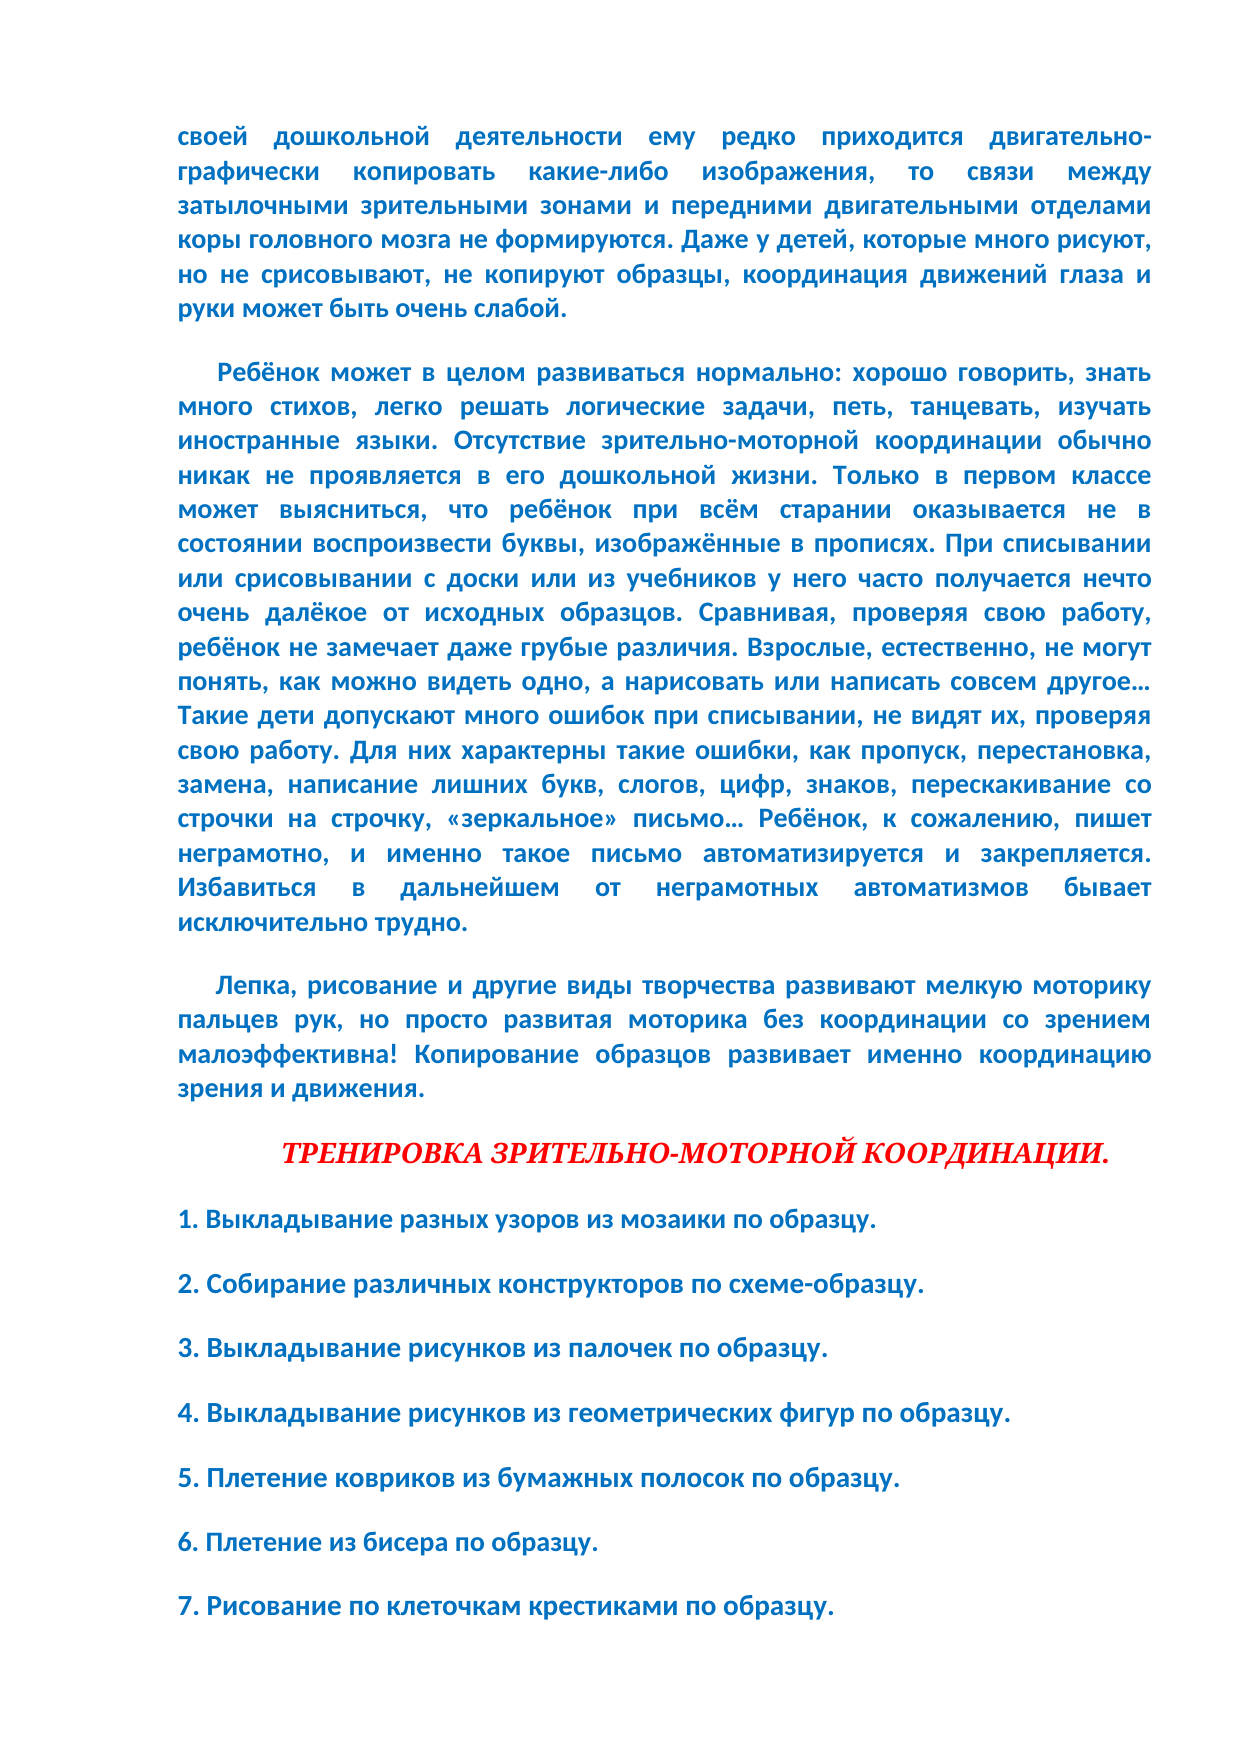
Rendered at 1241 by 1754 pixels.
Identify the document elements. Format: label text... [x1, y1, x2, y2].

text Ребёнок может в целом развиваться нормально: хорошо говорить, знать много стихов, легко решать логические задачи, петь, танцевать, изучать иностранные языки. Отсутствие зрительно-моторной координации обычно никак не проявляется в его дошкольной жизни. Только в первом классе может выясниться, что ребёнок при всём старании оказывается не в состоянии воспроизвести буквы, изображённые в прописях. При списывании или срисовывании с доски или из учебников у него часто получается нечто очень далёкое от исходных образцов. Сравнивая, проверяя свою работу, ребёнок не замечает даже грубые различия. Взрослые, естественно, не могут понять, как можно видеть одно, а нарисовать или написать совсем другое… Такие дети допускают много ошибок при списывании, не видят их, проверяя свою работу. Для них характерны такие ошибки, как пропуск, перестановка, замена, написание лишних букв, слогов, цифр, знаков, перескакивание со строчки на строчку, «зеркальное» письмо… Ребёнок, к сожалению, пишет неграмотно, и именно такое письмо автоматизируется и закрепляется. Избавиться в дальнейшем от неграмотных автоматизмов бывает исключительно трудно. [177, 353, 1152, 938]
text 7. Рисование по клеточкам крестиками по образцу. [177, 1587, 1152, 1623]
text 1. Выкладывание разных узоров из мозаики по образцу. [177, 1201, 1152, 1236]
text ТРЕНИРОВКА ЗРИТЕЛЬНО-МОТОРНОЙ КООРДИНАЦИИ. [177, 1134, 1152, 1172]
text 6. Плетение из бисера по образцу. [177, 1524, 1152, 1558]
text 5. Плетение ковриков из бумажных полосок по образцу. [177, 1459, 1152, 1495]
text 3. Выкладывание рисунков из палочек по образцу. [177, 1329, 1152, 1365]
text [177, 118, 1152, 324]
text Лепка, рисование и другие виды творчества развивают мелкую моторику пальцев рук, но просто развитая моторика без координации со зрением малоэффективна! Копирование образцов развивает именно координацию зрения и движения. [177, 967, 1152, 1104]
text 2. Собирание различных конструкторов по схеме-образцу. [177, 1265, 1152, 1300]
text 4. Выкладывание рисунков из геометрических фигур по образцу. [177, 1394, 1152, 1430]
